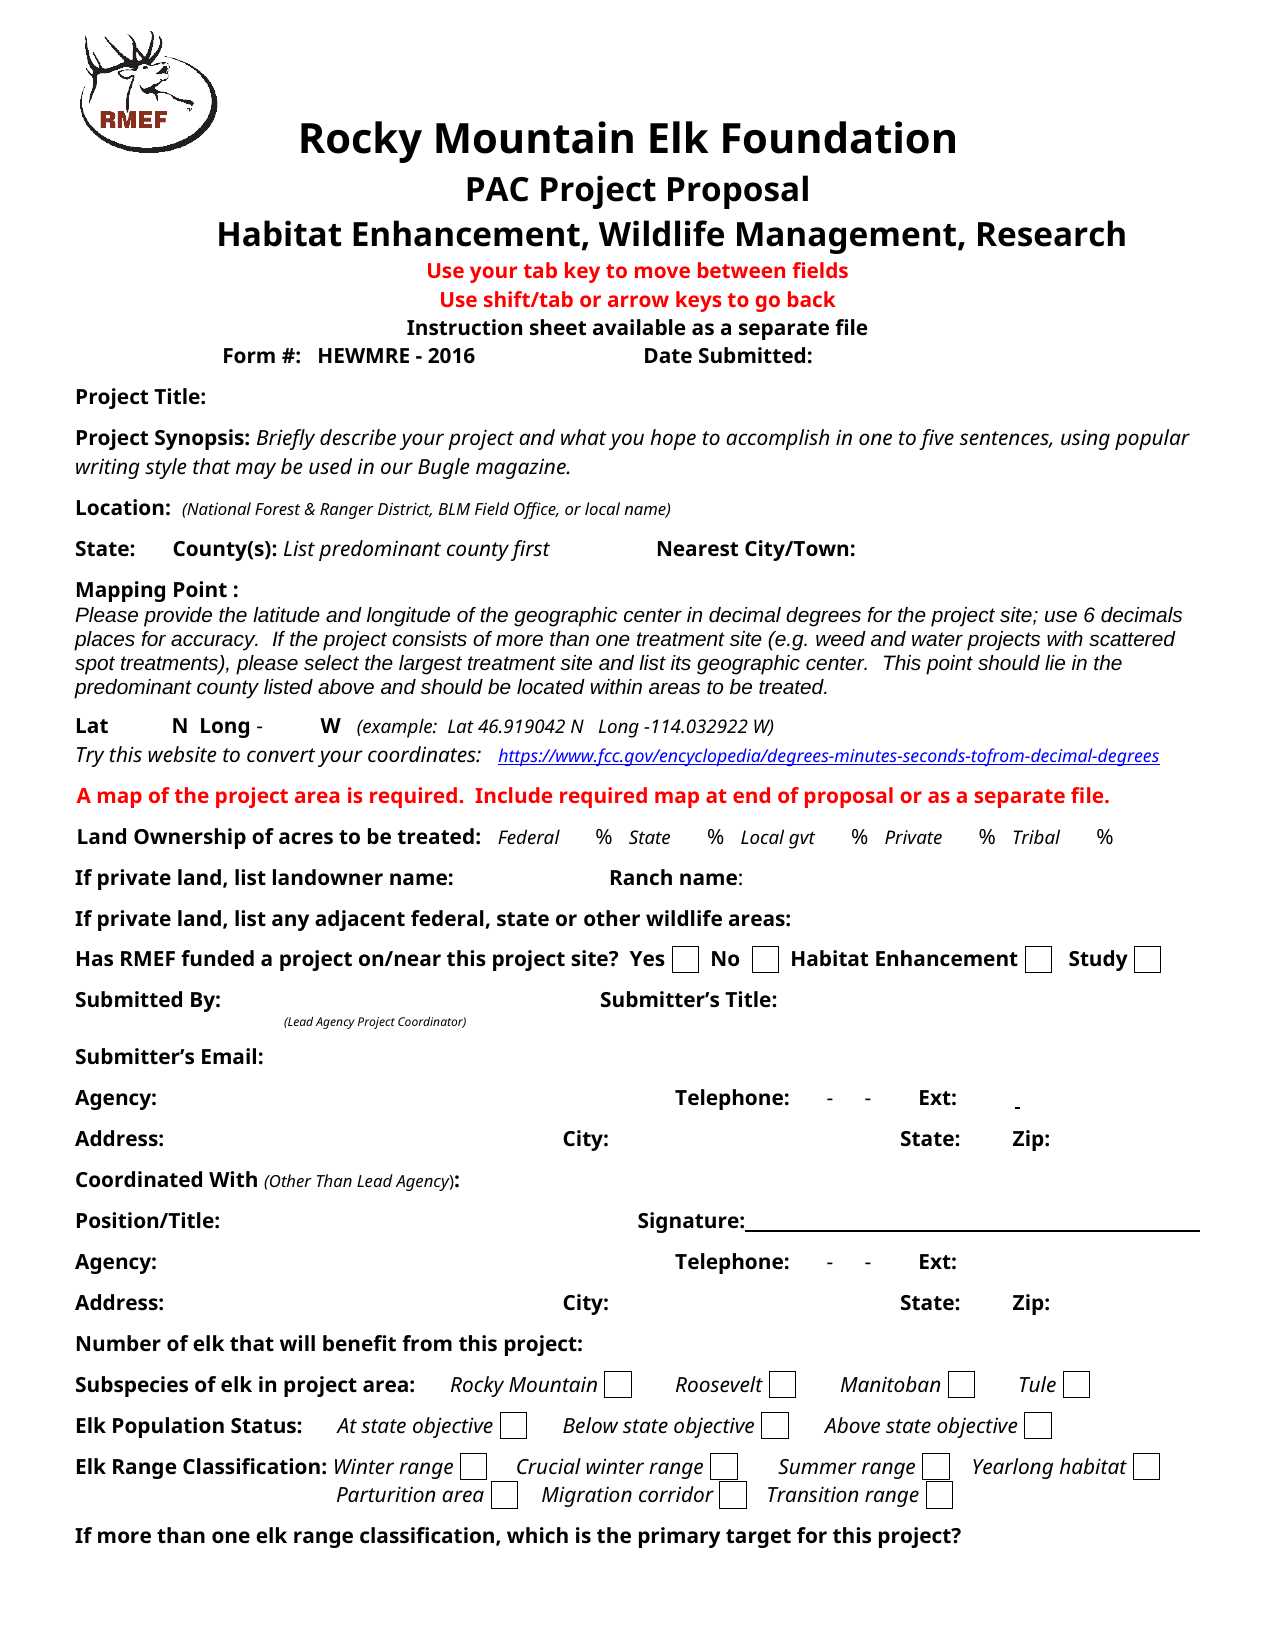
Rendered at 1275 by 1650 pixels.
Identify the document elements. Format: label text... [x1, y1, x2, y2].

text (Lead Agency Project Coordinator) [75, 1014, 1200, 1042]
text Use shift/tab or arrow keys to go back [75, 285, 1200, 313]
text Lat N Long - W (example: Lat 46.919042 N Long -114.032922 W) [75, 711, 1200, 740]
text Parturition area Migration corridor Transition range [319, 1480, 1200, 1509]
text If private land, list any adjacent federal, state or other wildlife areas: [75, 904, 1200, 932]
text Agency: Telephone: - - Ext: [75, 1083, 1200, 1112]
subtitle PAC Project Proposal [75, 165, 1200, 211]
text Elk Population Status: At state objective Below state objective Above state objective [75, 1411, 1200, 1439]
text Project Synopsis: Briefly describe your project and what you hope to accomplish in one to five sentences, using popular writing style that may be used in our Bugle magazine. [75, 423, 1200, 480]
text State: County(s): List predominant county first Nearest City/Town: [75, 534, 1200, 562]
text Mapping Point : [75, 575, 1200, 603]
text Instruction sheet available as a separate file [75, 313, 1200, 342]
text Land Ownership of acres to be treated: Federal % State % Local gvt % Private % Tribal % [75, 822, 1200, 850]
text If private land, list landowner name: Ranch name: [75, 863, 1200, 891]
text Has RMEF funded a project on/near this project site? Yes No Habitat Enhancement Study [75, 944, 1200, 973]
text If more than one elk range classification, which is the primary target for this project? [75, 1521, 1200, 1549]
text Number of elk that will benefit from this project: [75, 1329, 1200, 1357]
text Form #: HEWMRE - 2016 Date Submitted: [49, 342, 1200, 370]
text A map of the project area is required. Include required map at end of proposal or as a separate file. [75, 781, 1200, 809]
text Try this website to convert your coordinates: https://www.fcc.gov/encyclopedia/degrees-minutes-seconds-tofrom-decimal-degrees [75, 740, 1200, 768]
text Agency: Telephone: - - Ext: [75, 1247, 1200, 1276]
text Address: City: State: Zip: [75, 1124, 1200, 1153]
text Position/Title: Signature: [75, 1206, 1200, 1234]
text Coordinated With (Other Than Lead Agency): [75, 1165, 1200, 1194]
text Please provide the latitude and longitude of the geographic center in decimal degrees for the project site; use 6 decimals places for accuracy. If the project consists of more than one treatment site (e.g. weed and water projects with scattered spot treatments), please select the largest treatment site and list its geographic center. This point should lie in the predominant county listed above and should be located within areas to be treated. [75, 603, 1200, 699]
text Location: (National Forest & Ranger District, BLM Field Office, or local name) [75, 493, 1200, 521]
text Project Title: [75, 382, 1200, 411]
text Address: City: State: Zip: [75, 1288, 1200, 1316]
text Elk Range Classification: Winter range Crucial winter range Summer range Yearlong habitat [75, 1452, 1200, 1480]
subtitle Rocky Mountain Elk Foundation [75, 30, 1200, 165]
text Use your tab key to move between fields [75, 256, 1200, 285]
text Submitter’s Email: [75, 1042, 1200, 1071]
text Subspecies of elk in project area: Rocky Mountain Roosevelt Manitoban Tule [75, 1370, 1200, 1398]
text Submitted By: Submitter’s Title: [75, 986, 1200, 1014]
subtitle Habitat Enhancement, Wildlife Management, Research [75, 211, 1200, 256]
picture [75, 30, 222, 154]
